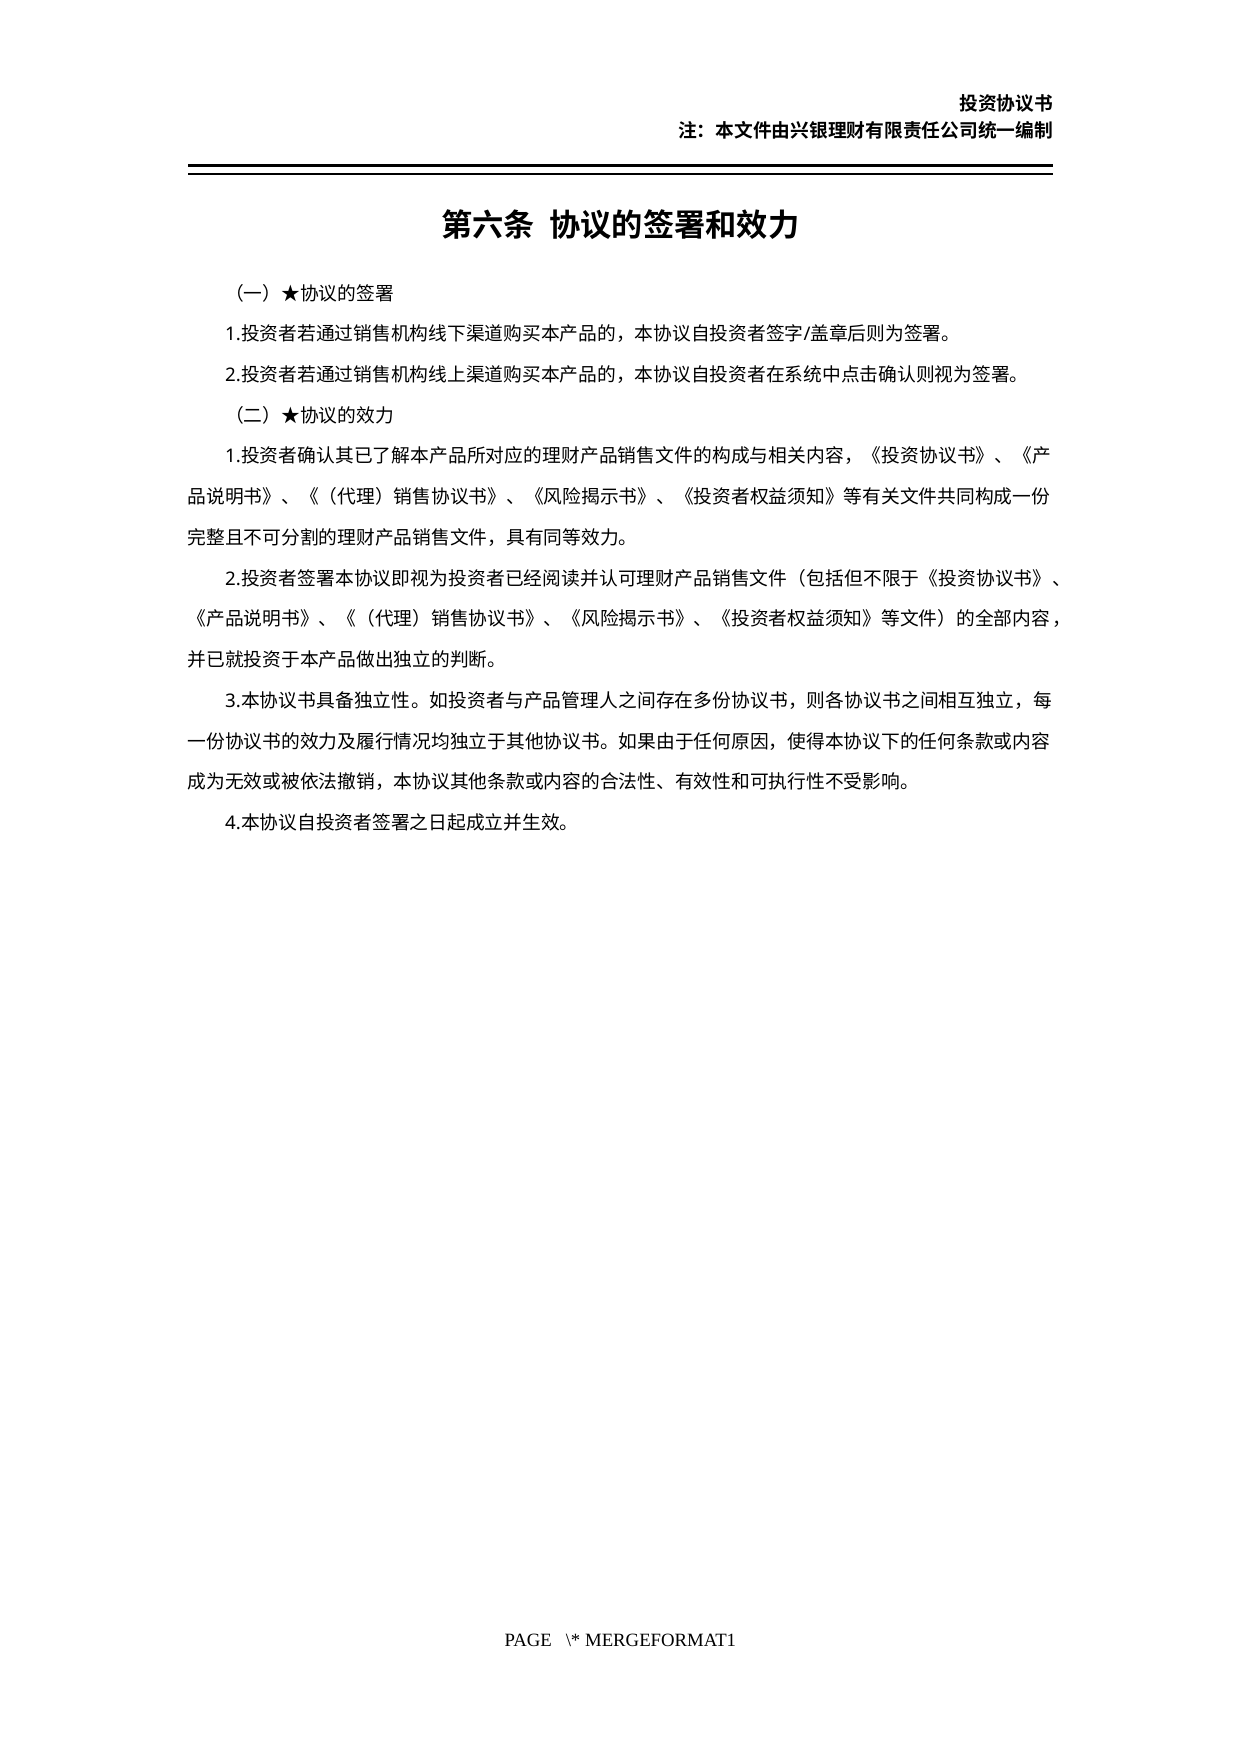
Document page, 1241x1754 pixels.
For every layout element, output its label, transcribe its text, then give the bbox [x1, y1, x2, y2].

text （二）★协议的效力 [187, 400, 1053, 428]
subtitle 第六条 协议的签署和效力 [187, 191, 1053, 256]
text （一）★协议的签署 [187, 278, 1053, 305]
text 2.投资者若通过销售机构线上渠道购买本产品的，本协议自投资者在系统中点击确认则视为签署。 [187, 360, 1053, 387]
text 1.投资者确认其已了解本产品所对应的理财产品销售文件的构成与相关内容，《投资协议书》、《产品说明书》、《（代理）销售协议书》、《风险揭示书》、《投资者权益须知》等有关文件共同构成一份完整且不可分割的理财产品销售文件，具有同等效力。 [187, 441, 1053, 550]
text 2.投资者签署本协议即视为投资者已经阅读并认可理财产品销售文件（包括但不限于《投资协议书》、《产品说明书》、《（代理）销售协议书》、《风险揭示书》、《投资者权益须知》等文件）的全部内容，并已就投资于本产品做出独立的判断。 [187, 563, 1053, 672]
text 3.本协议书具备独立性。如投资者与产品管理人之间存在多份协议书，则各协议书之间相互独立，每一份协议书的效力及履行情况均独立于其他协议书。如果由于任何原因，使得本协议下的任何条款或内容成为无效或被依法撤销，本协议其他条款或内容的合法性、有效性和可执行性不受影响。 [187, 686, 1053, 794]
text 1.投资者若通过销售机构线下渠道购买本产品的，本协议自投资者签字/盖章后则为签署。 [187, 319, 1053, 346]
text 4.本协议自投资者签署之日起成立并生效。 [187, 808, 1053, 835]
